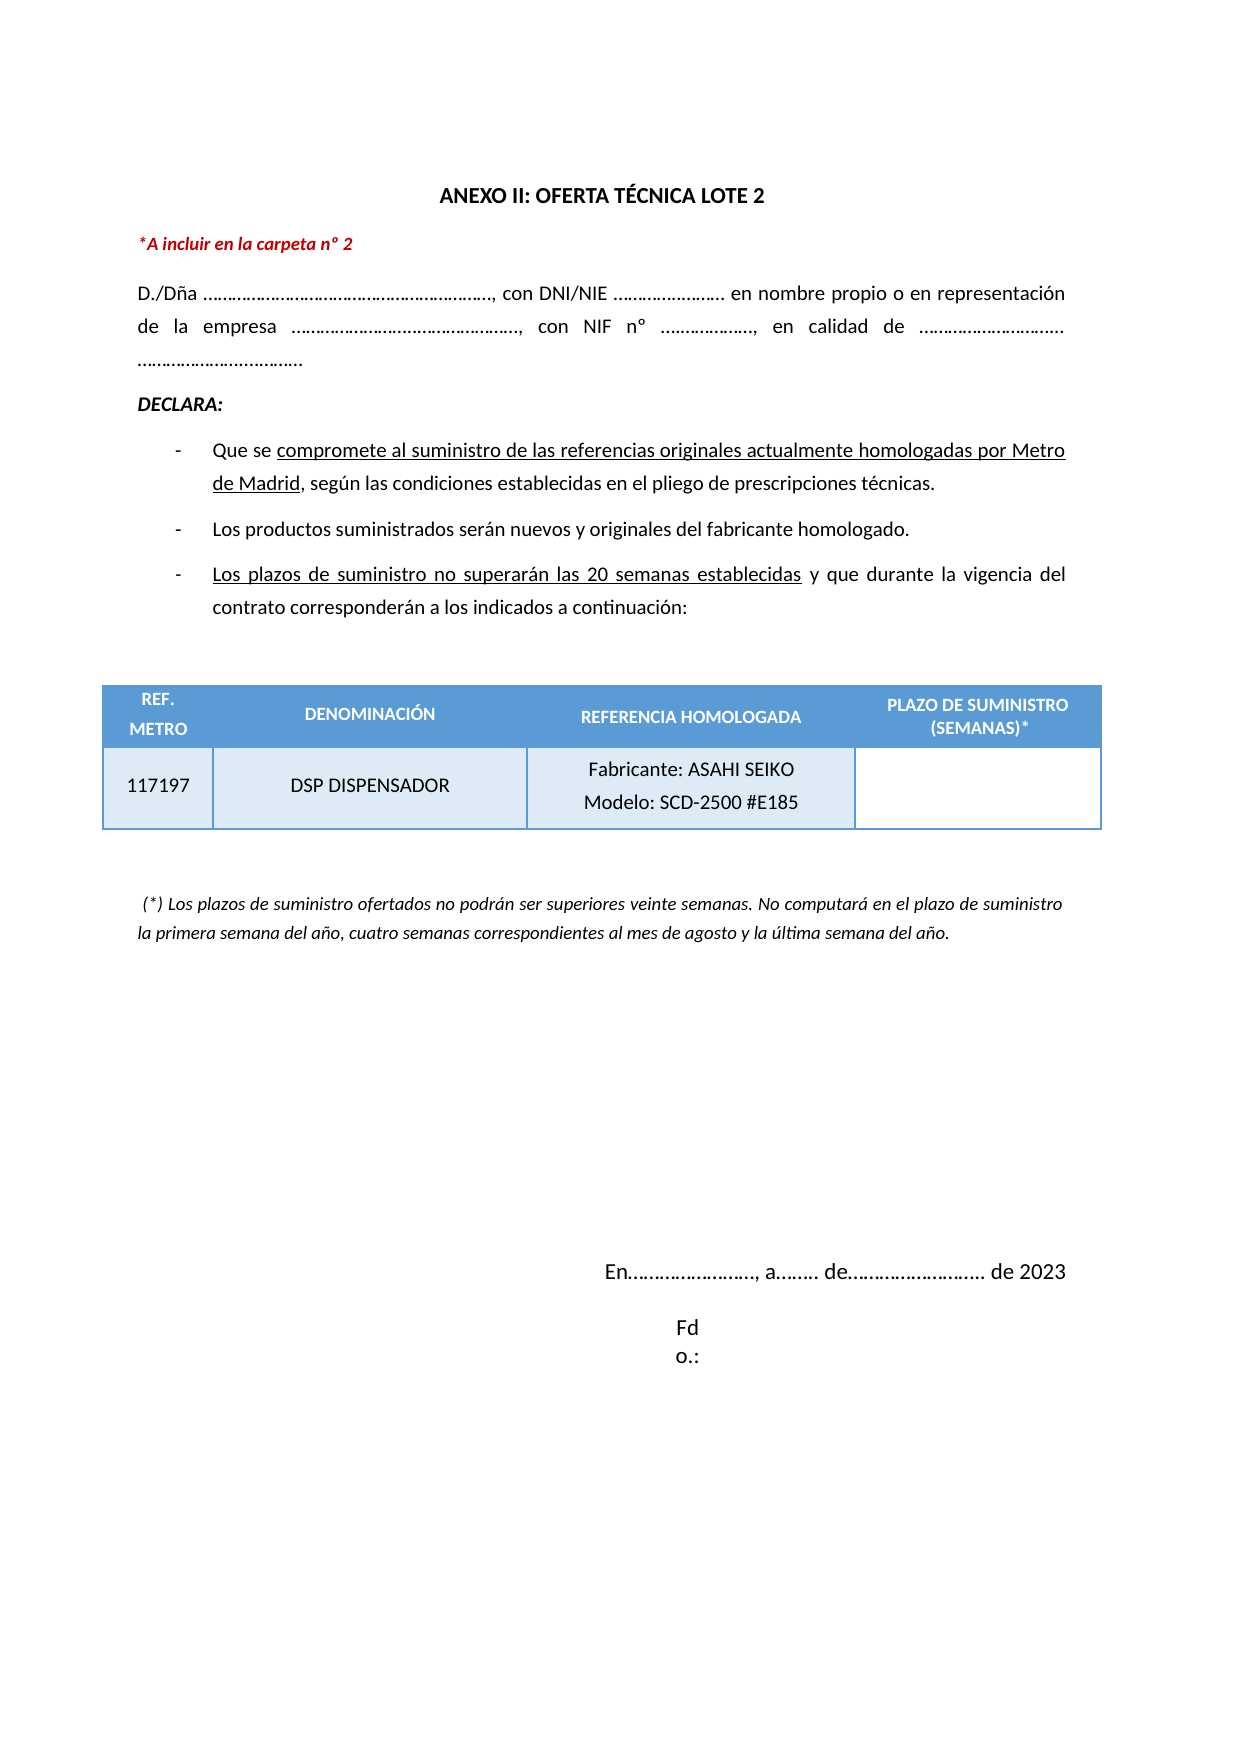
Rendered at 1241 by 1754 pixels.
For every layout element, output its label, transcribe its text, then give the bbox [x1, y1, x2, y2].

subtitle ANEXO II: OFERTA TÉCNICA LOTE 2 [137, 181, 1066, 209]
text En……………………, a…….. de…………………….. de 2023 [137, 1257, 1066, 1285]
text Fdo.: [512, 1313, 699, 1369]
text D./Dña ……………………………………………………, con DNI/NIE …………..……… en nombre propio o en representación de la empresa ……………………..…………………, con NIF nº ….……………, en calidad de ………………………...…………………....……… [137, 280, 1066, 372]
table_header REFERENCIA HOMOLOGADA [528, 688, 854, 746]
table_cell [856, 748, 1100, 828]
list Que se compromete al suministro de las referencias originales actualmente homologadas por Metro de Madrid, según las condiciones establecidas en el pliego de prescripciones técnicas. [175, 437, 1066, 496]
table_header DENOMINACIÓN [214, 688, 526, 746]
table_cell Fabricante: ASAHI SEIKO Modelo: SCD-2500 #E185 [528, 748, 854, 828]
text *A incluir en la carpeta nº 2 [137, 230, 1066, 255]
text DECLARA: [137, 392, 1066, 417]
table_cell DSP DISPENSADOR [214, 748, 526, 828]
table_header PLAZO DE SUMINISTRO (SEMANAS)* [856, 688, 1100, 746]
list Los plazos de suministro no superarán las 20 semanas establecidas y que durante la vigencia del contrato corresponderán a los indicados a continuación: [175, 561, 1066, 620]
table_cell 117197 [104, 748, 212, 828]
text (*) Los plazos de suministro ofertados no podrán ser superiores veinte semanas. No computará en el plazo de suministro la primera semana del año, cuatro semanas correspondientes al mes de agosto y la última semana del año. [137, 892, 1066, 944]
table_header REF. METRO [104, 688, 212, 746]
list Los productos suministrados serán nuevos y originales del fabricante homologado. [175, 516, 1066, 541]
